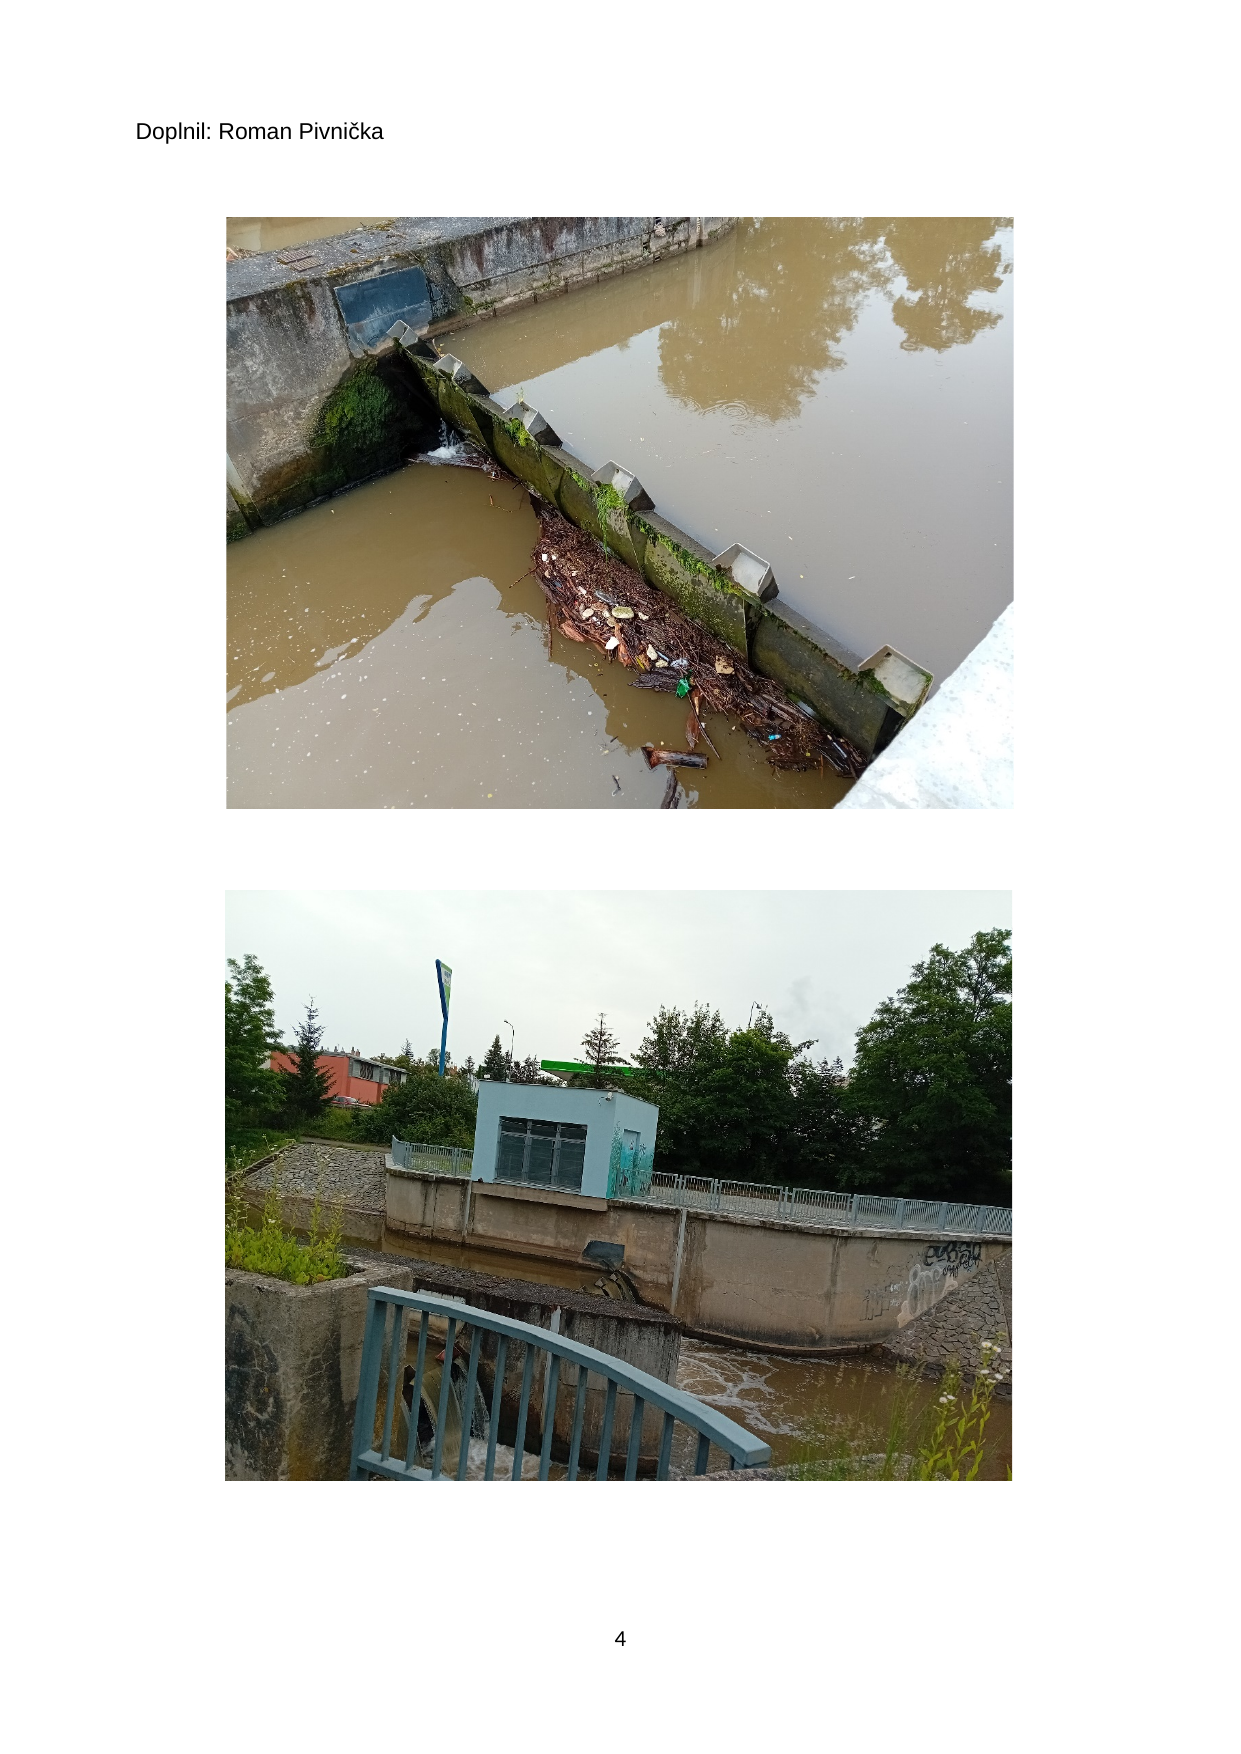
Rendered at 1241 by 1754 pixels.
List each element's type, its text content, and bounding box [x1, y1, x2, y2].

picture [225, 890, 1013, 1481]
text Doplnil: Roman Pivnička [59, 118, 1181, 144]
picture [226, 217, 1014, 809]
